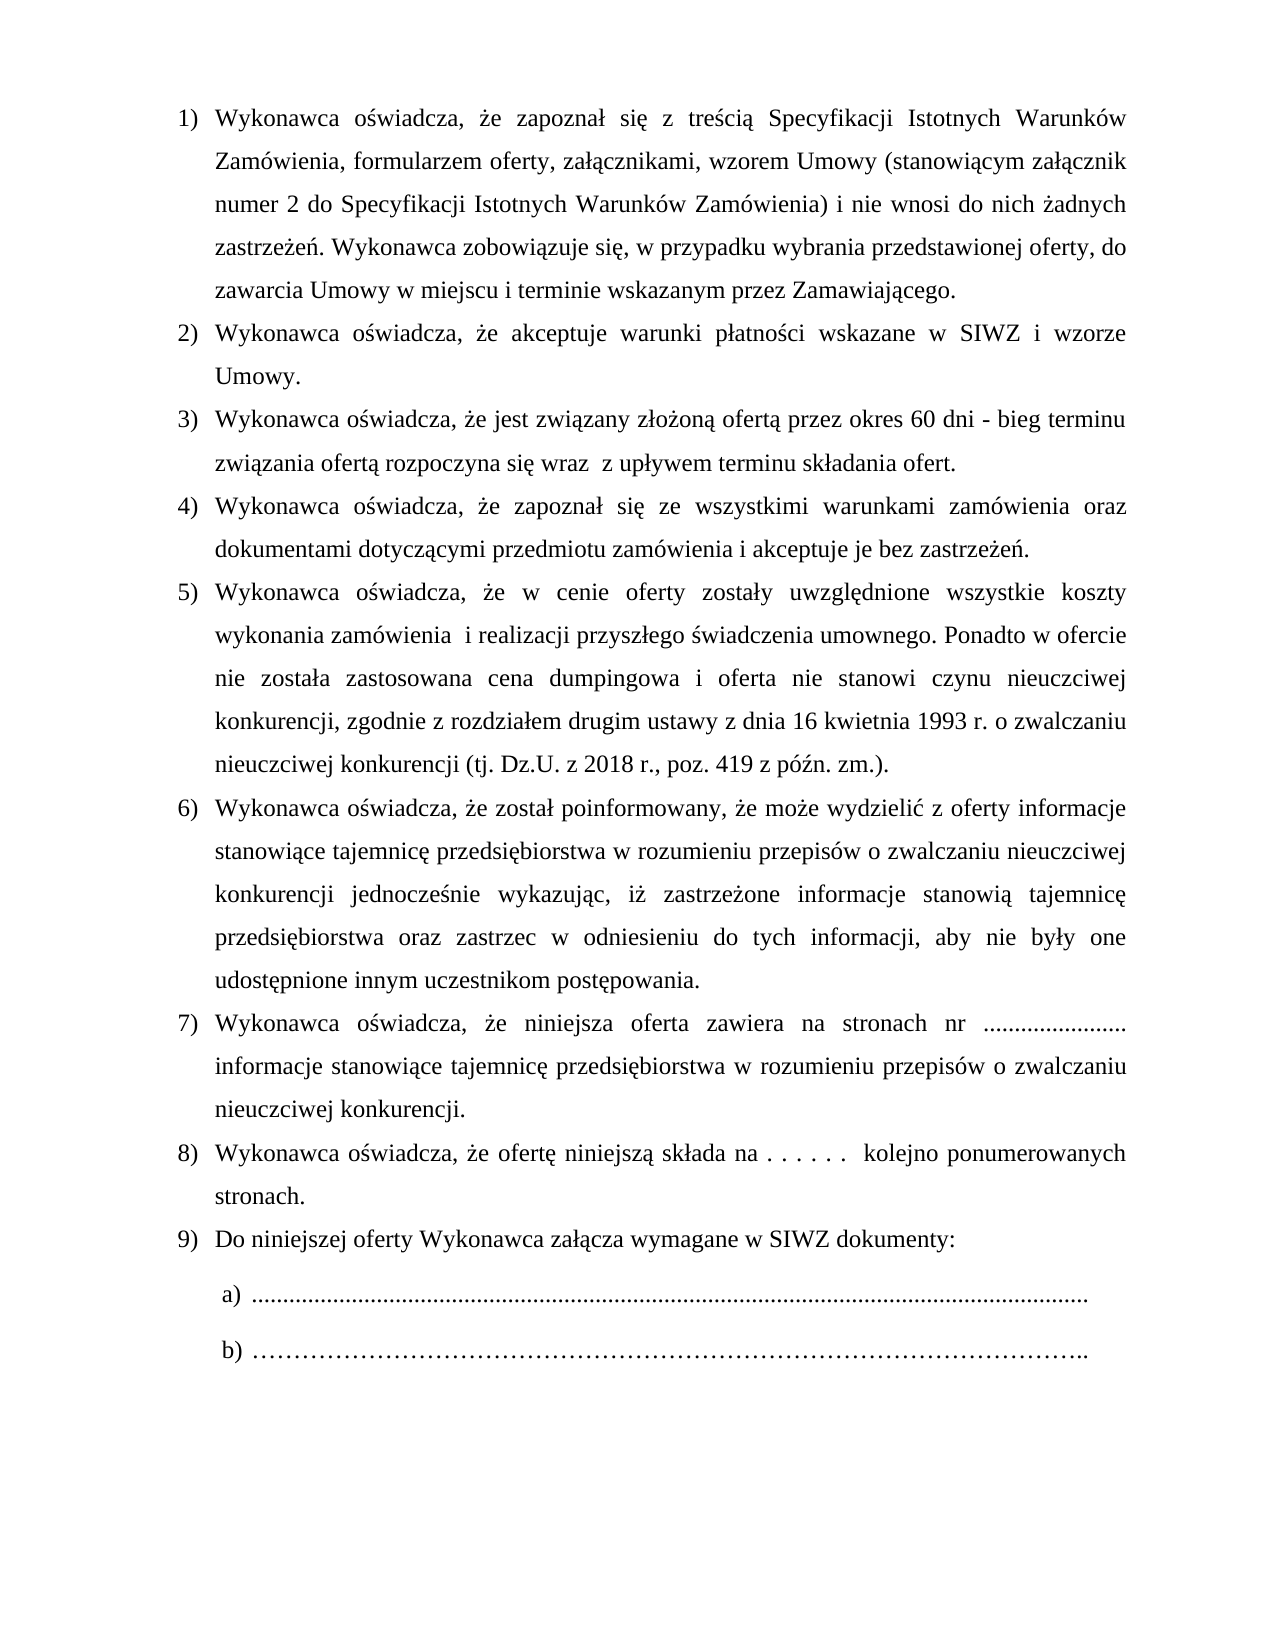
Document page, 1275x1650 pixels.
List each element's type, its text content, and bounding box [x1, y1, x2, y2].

list Wykonawca oświadcza, że zapoznał się ze wszystkimi warunkami zamówienia oraz dokumentami dotyczącymi przedmiotu zamówienia i akceptuje je bez zastrzeżeń. [177, 491, 1127, 563]
list Wykonawca oświadcza, że niniejsza oferta zawiera na stronach nr ....................... informacje stanowiące tajemnicę przedsiębiorstwa w rozumieniu przepisów o zwalczaniu nieuczciwej konkurencji. [177, 1008, 1127, 1123]
list Wykonawca oświadcza, że został poinformowany, że może wydzielić z oferty informacje stanowiące tajemnicę przedsiębiorstwa w rozumieniu przepisów o zwalczaniu nieuczciwej konkurencji jednocześnie wykazując, iż zastrzeżone informacje stanowią tajemnicę przedsiębiorstwa oraz zastrzec w odniesieniu do tych informacji, aby nie były one udostępnione innym uczestnikom postępowania. [177, 793, 1127, 994]
list Wykonawca oświadcza, że akceptuje warunki płatności wskazane w SIWZ i wzorze Umowy. [177, 318, 1127, 390]
list ...................................................................................................................................... [222, 1279, 1127, 1308]
list Wykonawca oświadcza, że ofertę niniejszą składa na . . . . . . kolejno ponumerowanych stronach. [177, 1138, 1127, 1209]
list Do niniejszej oferty Wykonawca załącza wymagane w SIWZ dokumenty: [177, 1224, 1127, 1253]
list Wykonawca oświadcza, że jest związany złożoną ofertą przez okres 60 dni - bieg terminu związania ofertą rozpoczyna się wraz z upływem terminu składania ofert. [177, 404, 1127, 476]
list ……………………………………………………………………………………….. [222, 1335, 1127, 1364]
list Wykonawca oświadcza, że w cenie oferty zostały uwzględnione wszystkie koszty wykonania zamówienia i realizacji przyszłego świadczenia umownego. Ponadto w ofercie nie została zastosowana cena dumpingowa i oferta nie stanowi czynu nieuczciwej konkurencji, zgodnie z rozdziałem drugim ustawy z dnia 16 kwietnia 1993 r. o zwalczaniu nieuczciwej konkurencji (tj. Dz.U. z 2018 r., poz. 419 z późn. zm.). [177, 577, 1127, 778]
list Wykonawca oświadcza, że zapoznał się z treścią Specyfikacji Istotnych Warunków Zamówienia, formularzem oferty, załącznikami, wzorem Umowy (stanowiącym załącznik numer 2 do Specyfikacji Istotnych Warunków Zamówienia) i nie wnosi do nich żadnych zastrzeżeń. Wykonawca zobowiązuje się, w przypadku wybrania przedstawionej oferty, do zawarcia Umowy w miejscu i terminie wskazanym przez Zamawiającego. [177, 103, 1127, 304]
